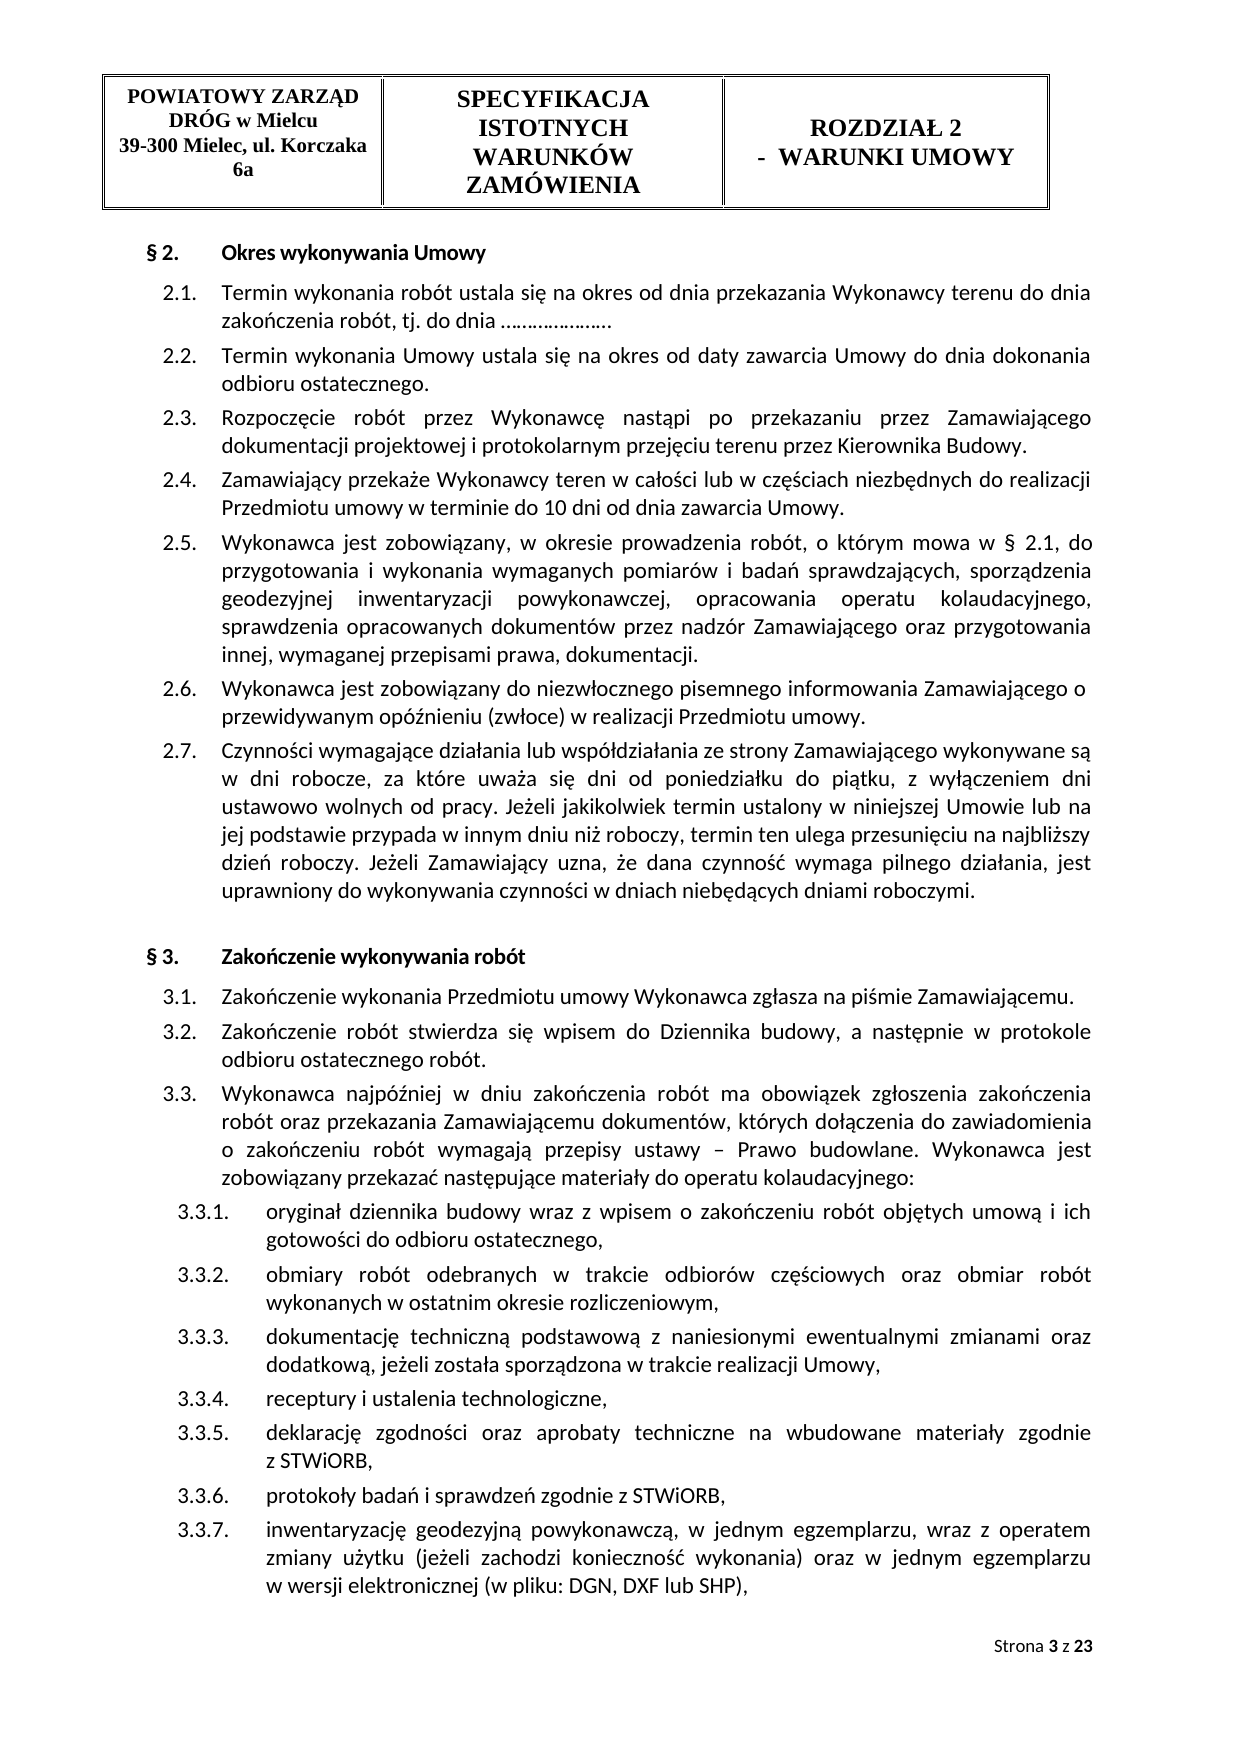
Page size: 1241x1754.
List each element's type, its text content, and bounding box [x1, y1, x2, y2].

subtitle Okres wykonywania Umowy [162, 238, 1093, 266]
subtitle deklarację zgodności oraz aprobaty techniczne na wbudowane materiały zgodnie z STWiORB, [177, 1418, 1093, 1474]
subtitle Termin wykonania robót ustala się na okres od dnia przekazania Wykonawcy terenu do dnia zakończenia robót, tj. do dnia ………………… [162, 278, 1093, 334]
subtitle oryginał dziennika budowy wraz z wpisem o zakończeniu robót objętych umową i ich gotowości do odbioru ostatecznego, [177, 1197, 1093, 1253]
subtitle Wykonawca jest zobowiązany do niezwłocznego pisemnego informowania Zamawiającego o przewidywanym opóźnieniu (zwłoce) w realizacji Przedmiotu umowy. [162, 674, 1093, 730]
subtitle Rozpoczęcie robót przez Wykonawcę nastąpi po przekazaniu przez Zamawiającego dokumentacji projektowej i protokolarnym przejęciu terenu przez Kierownika Budowy. [162, 403, 1093, 459]
subtitle Zakończenie wykonywania robót [162, 942, 1093, 970]
subtitle Czynności wymagające działania lub współdziałania ze strony Zamawiającego wykonywane są w dni robocze, za które uważa się dni od poniedziałku do piątku, z wyłączeniem dni ustawowo wolnych od pracy. Jeżeli jakikolwiek termin ustalony w niniejszej Umowie lub na jej podstawie przypada w innym dniu niż roboczy, termin ten ulega przesunięciu na najbliższy dzień roboczy. Jeżeli Zamawiający uzna, że dana czynność wymaga pilnego działania, jest uprawniony do wykonywania czynności w dniach niebędących dniami roboczymi. [162, 736, 1093, 904]
subtitle Wykonawca jest zobowiązany, w okresie prowadzenia robót, o którym mowa w § 2.1, do przygotowania i wykonania wymaganych pomiarów i badań sprawdzających, sporządzenia geodezyjnej inwentaryzacji powykonawczej, opracowania operatu kolaudacyjnego, sprawdzenia opracowanych dokumentów przez nadzór Zamawiającego oraz przygotowania innej, wymaganej przepisami prawa, dokumentacji. [162, 528, 1093, 668]
subtitle Termin wykonania Umowy ustala się na okres od daty zawarcia Umowy do dnia dokonania odbioru ostatecznego. [162, 341, 1093, 397]
subtitle Zamawiający przekaże Wykonawcy teren w całości lub w częściach niezbędnych do realizacji Przedmiotu umowy w terminie do 10 dni od dnia zawarcia Umowy. [162, 465, 1093, 521]
subtitle inwentaryzację geodezyjną powykonawczą, w jednym egzemplarzu, wraz z operatem zmiany użytku (jeżeli zachodzi konieczność wykonania) oraz w jednym egzemplarzu w wersji elektronicznej (w pliku: DGN, DXF lub SHP), [177, 1515, 1093, 1599]
subtitle receptury i ustalenia technologiczne, [177, 1384, 1093, 1412]
subtitle protokoły badań i sprawdzeń zgodnie z STWiORB, [177, 1481, 1093, 1509]
subtitle Zakończenie robót stwierdza się wpisem do Dziennika budowy, a następnie w protokole odbioru ostatecznego robót. [162, 1017, 1093, 1073]
subtitle Wykonawca najpóźniej w dniu zakończenia robót ma obowiązek zgłoszenia zakończenia robót oraz przekazania Zamawiającemu dokumentów, których dołączenia do zawiadomienia o zakończeniu robót wymagają przepisy ustawy – Prawo budowlane. Wykonawca jest zobowiązany przekazać następujące materiały do operatu kolaudacyjnego: [162, 1079, 1093, 1191]
subtitle Zakończenie wykonania Przedmiotu umowy Wykonawca zgłasza na piśmie Zamawiającemu. [162, 982, 1093, 1011]
subtitle dokumentację techniczną podstawową z naniesionymi ewentualnymi zmianami oraz dodatkową, jeżeli została sporządzona w trakcie realizacji Umowy, [177, 1322, 1093, 1378]
subtitle obmiary robót odebranych w trakcie odbiorów częściowych oraz obmiar robót wykonanych w ostatnim okresie rozliczeniowym, [177, 1260, 1093, 1316]
